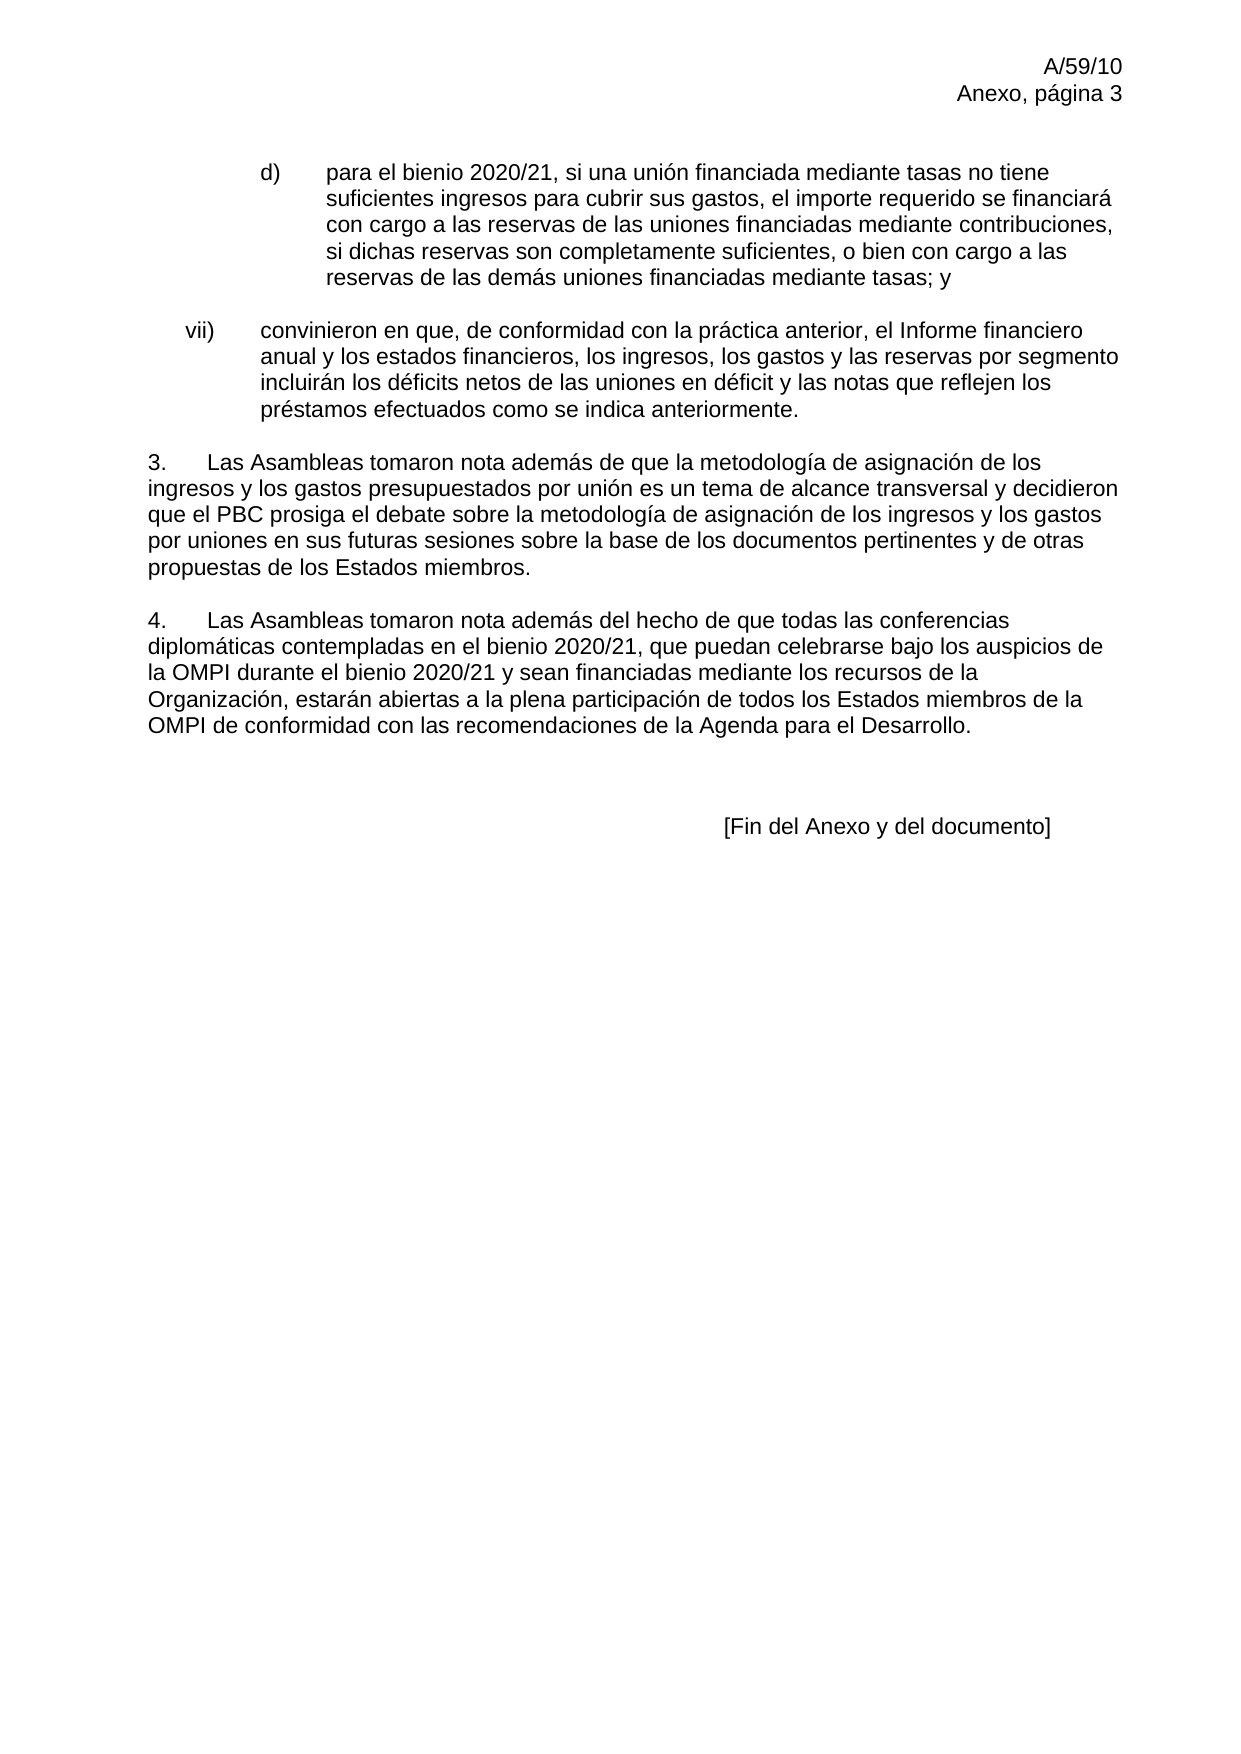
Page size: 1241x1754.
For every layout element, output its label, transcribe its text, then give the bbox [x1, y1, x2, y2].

list convinieron en que, de conformidad con la práctica anterior, el Informe financiero anual y los estados financieros, los ingresos, los gastos y las reservas por segmento incluirán los déficits netos de las uniones en déficit y las notas que reflejen los préstamos efectuados como se indica anteriormente. [185, 317, 1122, 422]
list Las Asambleas tomaron nota además del hecho de que todas las conferencias diplomáticas contempladas en el bienio 2020/21, que puedan celebrarse bajo los auspicios de la OMPI durante el bienio 2020/21 y sean financiadas mediante los recursos de la Organización, estarán abiertas a la plena participación de todos los Estados miembros de la OMPI de conformidad con las recomendaciones de la Agenda para el Desarrollo. [148, 607, 1122, 738]
list para el bienio 2020/21, si una unión financiada mediante tasas no tiene suficientes ingresos para cubrir sus gastos, el importe requerido se financiará con cargo a las reservas de las uniones financiadas mediante contribuciones, si dichas reservas son completamente suficientes, o bien con cargo a las reservas de las demás uniones financiadas mediante tasas; y [260, 158, 1122, 290]
list Las Asambleas tomaron nota además de que la metodología de asignación de los ingresos y los gastos presupuestados por unión es un tema de alcance transversal y decidieron que el PBC prosiga el debate sobre la metodología de asignación de los ingresos y los gastos por uniones en sus futuras sesiones sobre la base de los documentos pertinentes y de otras propuestas de los Estados miembros. [148, 448, 1122, 580]
text [Fin del Anexo y del documento] [724, 813, 1122, 840]
